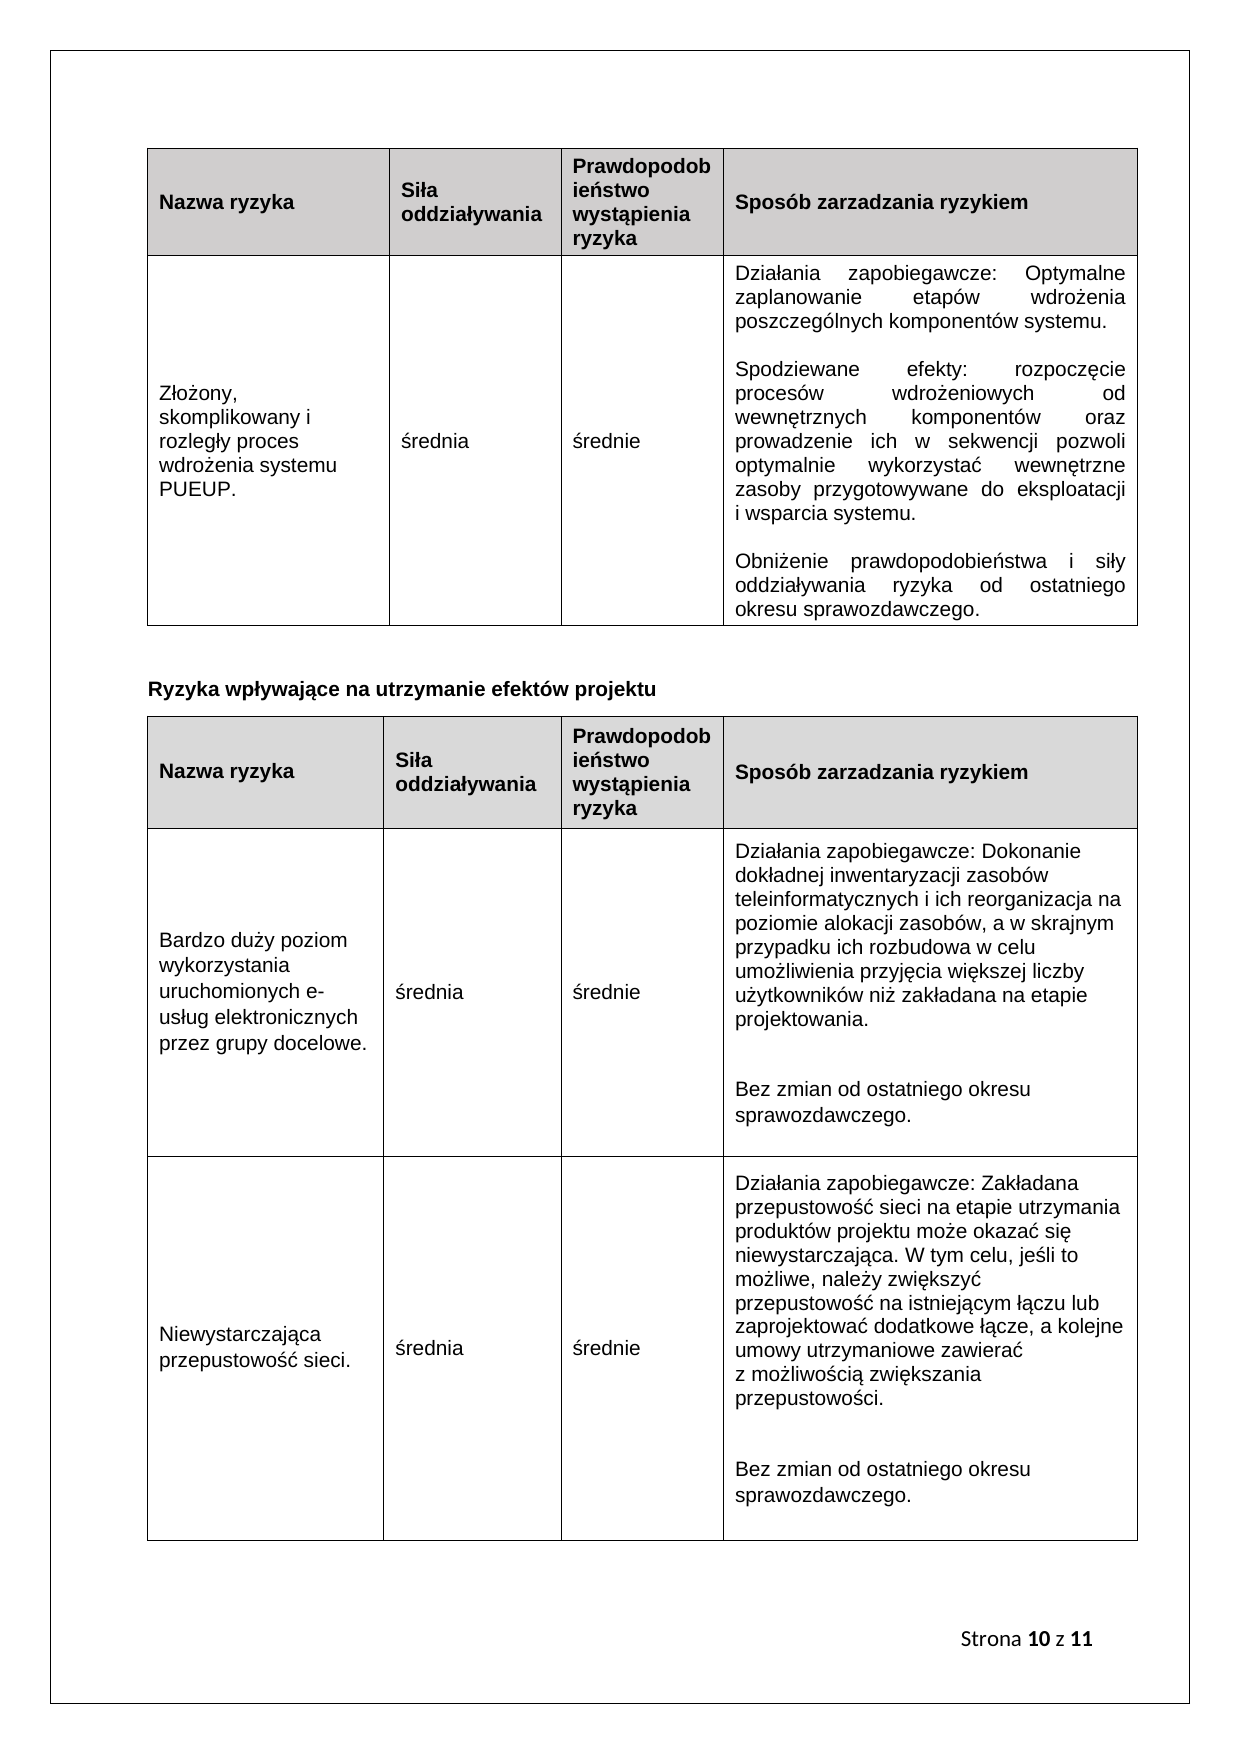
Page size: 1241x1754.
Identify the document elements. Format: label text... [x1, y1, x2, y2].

table_header Prawdopodobieństwo wystąpienia ryzyka [562, 717, 723, 828]
table_cell średnie [562, 256, 723, 625]
table_cell Złożony, skomplikowany i rozległy proces wdrożenia systemu PUEUP. [148, 256, 389, 625]
table_header Prawdopodobieństwo wystąpienia ryzyka [562, 149, 723, 255]
table_header Nazwa ryzyka [148, 717, 383, 828]
table_cell Niewystarczająca przepustowość sieci. [148, 1157, 383, 1539]
table_header Nazwa ryzyka [148, 149, 389, 255]
table_cell średnie [562, 829, 723, 1156]
table_header Siła oddziaływania [384, 717, 561, 828]
table_cell średnia [384, 1157, 561, 1539]
table_cell średnia [390, 256, 561, 625]
table_cell Działania zapobiegawcze: Zakładana przepustowość sieci na etapie utrzymania produktów projektu może okazać się niewystarczająca. W tym celu, jeśli to możliwe, należy zwiększyć przepustowość na istniejącym łączu lub zaprojektować dodatkowe łącze, a kolejne umowy utrzymaniowe zawierać z możliwością zwiększania przepustowości. Bez zmian od ostatniego okresu sprawozdawczego. [724, 1157, 1137, 1539]
table_cell Działania zapobiegawcze: Optymalne zaplanowanie etapów wdrożenia poszczególnych komponentów systemu. Spodziewane efekty: rozpoczęcie procesów wdrożeniowych od wewnętrznych komponentów oraz prowadzenie ich w sekwencji pozwoli optymalnie wykorzystać wewnętrzne zasoby przygotowywane do eksploatacji i wsparcia systemu. Obniżenie prawdopodobieństwa i siły oddziaływania ryzyka od ostatniego okresu sprawozdawczego. [724, 256, 1137, 625]
text Ryzyka wpływające na utrzymanie efektów projektu [148, 677, 1093, 701]
table_header Sposób zarzadzania ryzykiem [724, 149, 1137, 255]
table_header Siła oddziaływania [390, 149, 561, 255]
table_cell średnia [384, 829, 561, 1156]
table_cell Działania zapobiegawcze: Dokonanie dokładnej inwentaryzacji zasobów teleinformatycznych i ich reorganizacja na poziomie alokacji zasobów, a w skrajnym przypadku ich rozbudowa w celu umożliwienia przyjęcia większej liczby użytkowników niż zakładana na etapie projektowania. Bez zmian od ostatniego okresu sprawozdawczego. [724, 829, 1137, 1156]
table_cell Bardzo duży poziom wykorzystania uruchomionych e- usług elektronicznych przez grupy docelowe. [148, 829, 383, 1156]
table_cell średnie [562, 1157, 723, 1539]
table_header Sposób zarzadzania ryzykiem [724, 717, 1137, 828]
